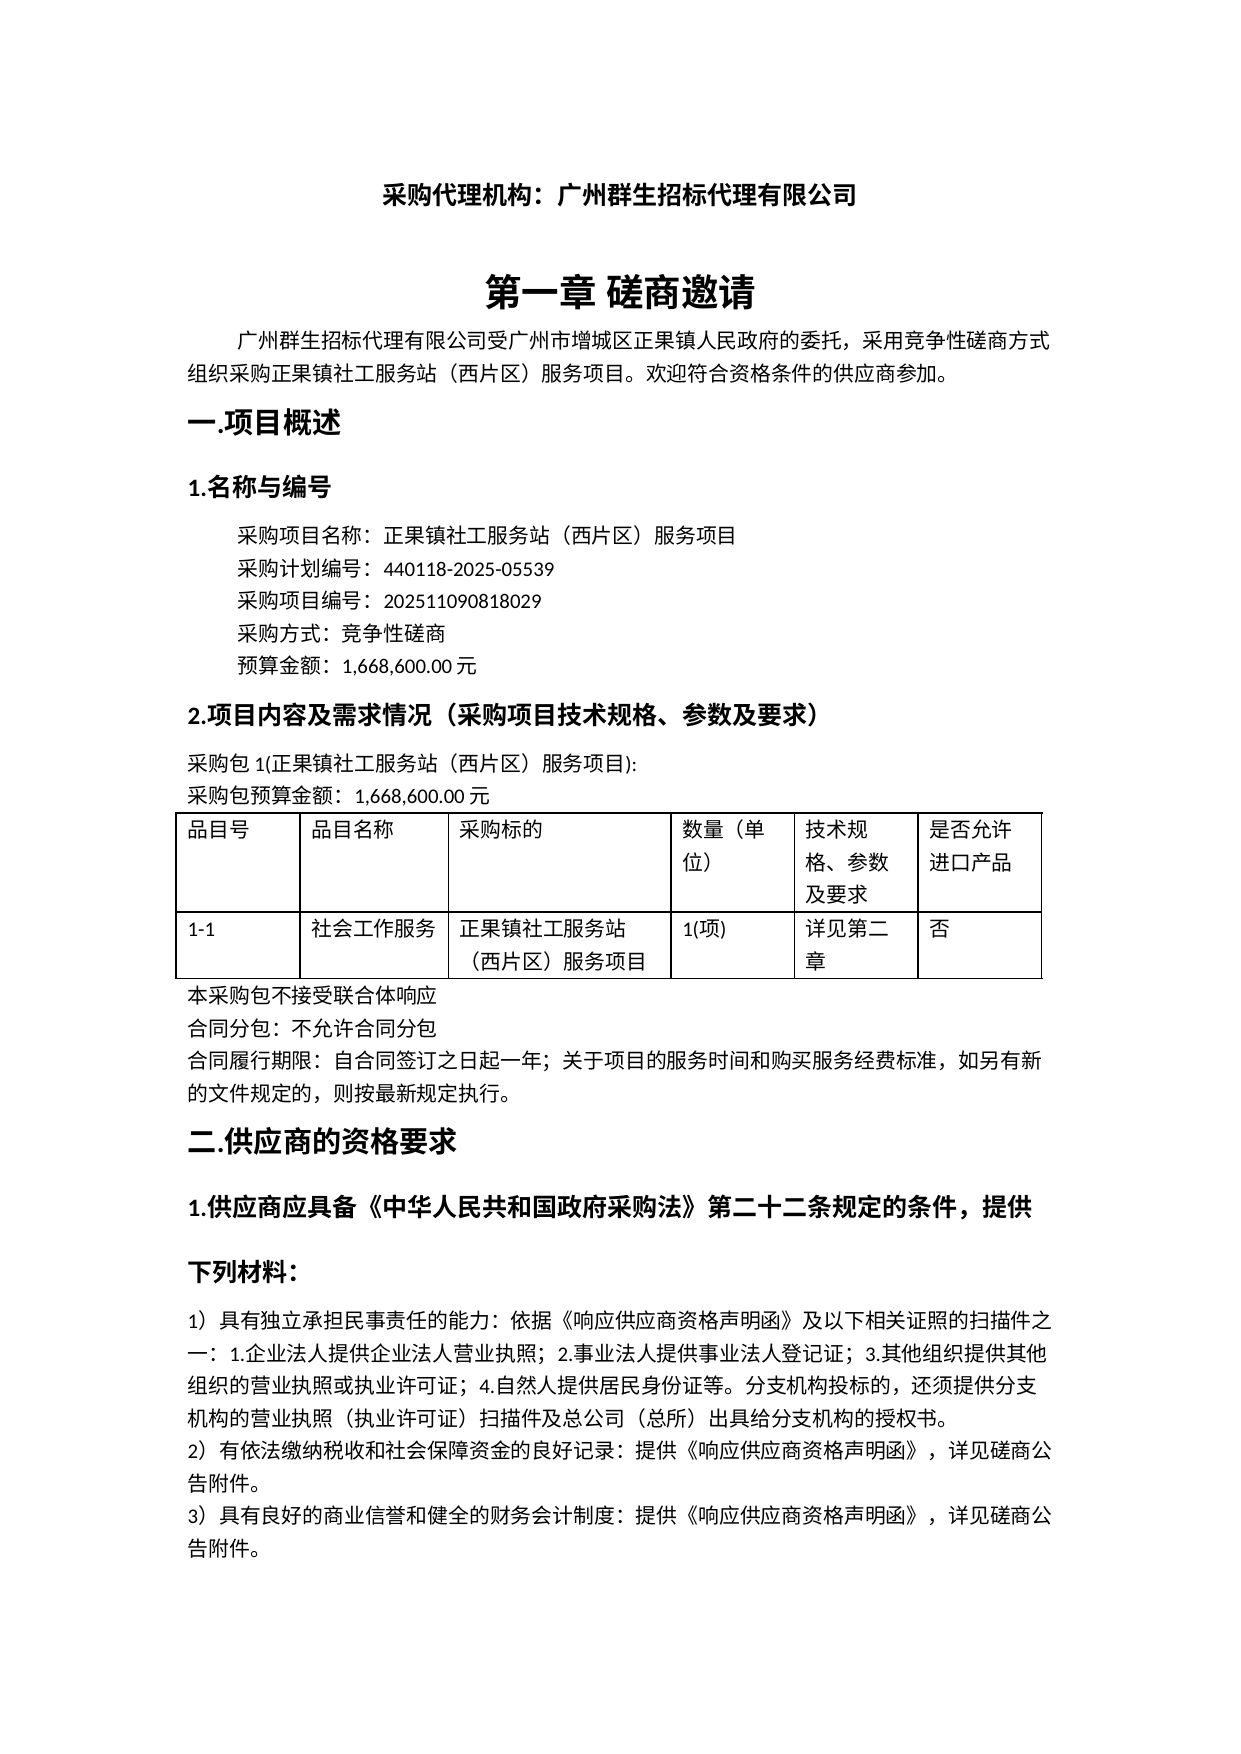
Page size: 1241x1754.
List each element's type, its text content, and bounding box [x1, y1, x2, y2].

table_header 品目号 [177, 814, 299, 911]
text 采购包1(正果镇社工服务站（西片区）服务项目): [187, 747, 1053, 779]
text 2.项目内容及需求情况（采购项目技术规格、参数及要求） [187, 682, 1053, 747]
text 预算金额：1,668,600.00元 [187, 649, 1053, 682]
text 1）具有独立承担民事责任的能力：依据《响应供应商资格声明函》及以下相关证照的扫描件之一：1.企业法人提供企业法人营业执照；2.事业法人提供事业法人登记证；3.其他组织提供其他组织的营业执照或执业许可证；4.自然人提供居民身份证等。分支机构投标的，还须提供分支机构的营业执照（执业许可证）扫描件及总公司（总所）出具给分支机构的授权书。 [187, 1304, 1053, 1434]
table_header 是否允许进口产品 [919, 814, 1041, 911]
text 二.供应商的资格要求 [187, 1109, 1053, 1174]
table_header 采购标的 [449, 814, 670, 911]
text 采购项目编号：202511090818029 [187, 584, 1053, 617]
text 采购包预算金额：1,668,600.00元 [187, 779, 1053, 812]
table_cell 1(项) [672, 913, 794, 978]
table_cell 详见第二章 [795, 913, 917, 978]
text 本采购包不接受联合体响应 [187, 979, 1053, 1012]
text 采购项目名称：正果镇社工服务站（西片区）服务项目 [187, 519, 1053, 552]
table_cell 社会工作服务 [301, 913, 448, 978]
text 1.供应商应具备《中华人民共和国政府采购法》第二十二条规定的条件，提供下列材料： [187, 1174, 1053, 1304]
text 3）具有良好的商业信誉和健全的财务会计制度：提供《响应供应商资格声明函》，详见磋商公告附件。 [187, 1499, 1053, 1564]
text 2）有依法缴纳税收和社会保障资金的良好记录：提供《响应供应商资格声明函》，详见磋商公告附件。 [187, 1434, 1053, 1499]
table_cell 正果镇社工服务站（西片区）服务项目 [449, 913, 670, 978]
text 一.项目概述 [187, 389, 1053, 454]
text 采购代理机构：广州群生招标代理有限公司 [187, 162, 1053, 227]
text 第一章 磋商邀请 [187, 259, 1053, 324]
table_header 数量（单位） [672, 814, 794, 911]
text 合同分包：不允许合同分包 [187, 1012, 1053, 1044]
table_header 技术规格、参数及要求 [795, 814, 917, 911]
text 广州群生招标代理有限公司受广州市增城区正果镇人民政府的委托，采用竞争性磋商方式组织采购正果镇社工服务站（西片区）服务项目。欢迎符合资格条件的供应商参加。 [187, 324, 1053, 389]
table_header 品目名称 [301, 814, 448, 911]
table_cell 1-1 [177, 913, 299, 978]
text 采购方式：竞争性磋商 [187, 617, 1053, 649]
text 1.名称与编号 [187, 454, 1053, 519]
text 采购计划编号：440118-2025-05539 [187, 552, 1053, 584]
text 合同履行期限：自合同签订之日起一年；关于项目的服务时间和购买服务经费标准，如另有新的文件规定的，则按最新规定执行。 [187, 1044, 1053, 1109]
table_cell 否 [919, 913, 1041, 978]
